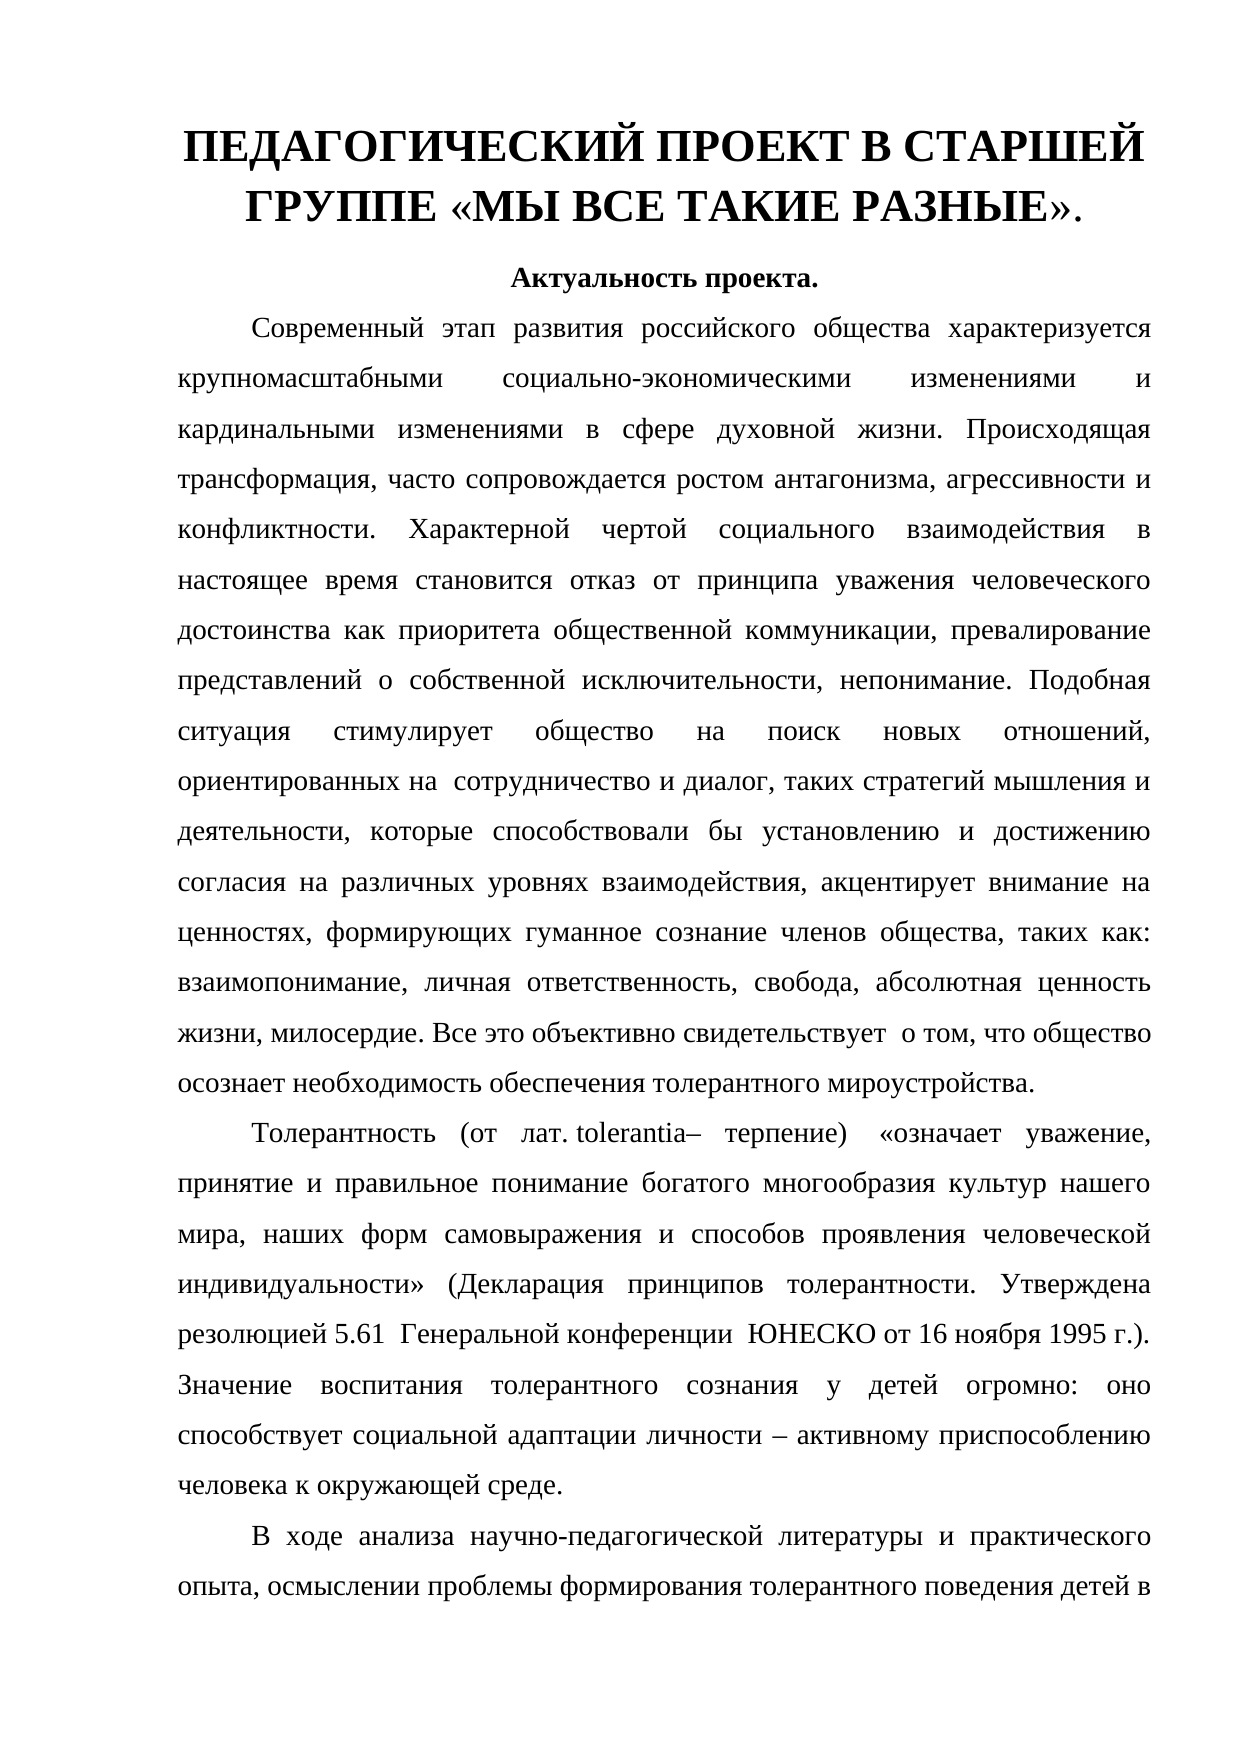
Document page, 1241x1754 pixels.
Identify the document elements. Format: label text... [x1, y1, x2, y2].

text ПЕДАГОГИЧЕСКИЙ ПРОЕКТ В СТАРШЕЙ ГРУППЕ «МЫ ВСЕ ТАКИЕ РАЗНЫЕ». [177, 118, 1152, 231]
text Современный этап развития российского общества характеризуется крупномасштабными социально-экономическими изменениями и кардинальными изменениями в сфере духовной жизни. Происходящая трансформация, часто сопровождается ростом антагонизма, агрессивности и конфликтности. Характерной чертой социального взаимодействия в настоящее время становится отказ от принципа уважения человеческого достоинства как приоритета общественной коммуникации, превалирование представлений о собственной исключительности, непонимание. Подобная ситуация стимулирует общество на поиск новых отношений, ориентированных на сотрудничество и диалог, таких стратегий мышления и деятельности, которые способствовали бы установлению и достижению согласия на различных уровнях взаимодействия, акцентирует внимание на ценностях, формирующих гуманное сознание членов общества, таких как: взаимопонимание, личная ответственность, свобода, абсолютная ценность жизни, милосердие. Все это объективно свидетельствует о том, что общество осознает необходимость обеспечения толерантного мироустройства. [177, 310, 1152, 1098]
text Актуальность проекта. [177, 260, 1152, 293]
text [177, 1518, 1152, 1602]
text Значение воспитания толерантного сознания у детей огромно: оно способствует социальной адаптации личности – активному приспособлению человека к окружающей среде. [177, 1367, 1152, 1501]
text Толерантность (от лат. tolerantia– терпение) «означает уважение, принятие и правильное понимание богатого многообразия культур нашего мира, наших форм самовыражения и способов проявления человеческой индивидуальности» (Декларация принципов толерантности. Утверждена резолюцией 5.61 Генеральной конференции ЮНЕСКО от 16 ноября 1995 г.). [177, 1115, 1152, 1350]
